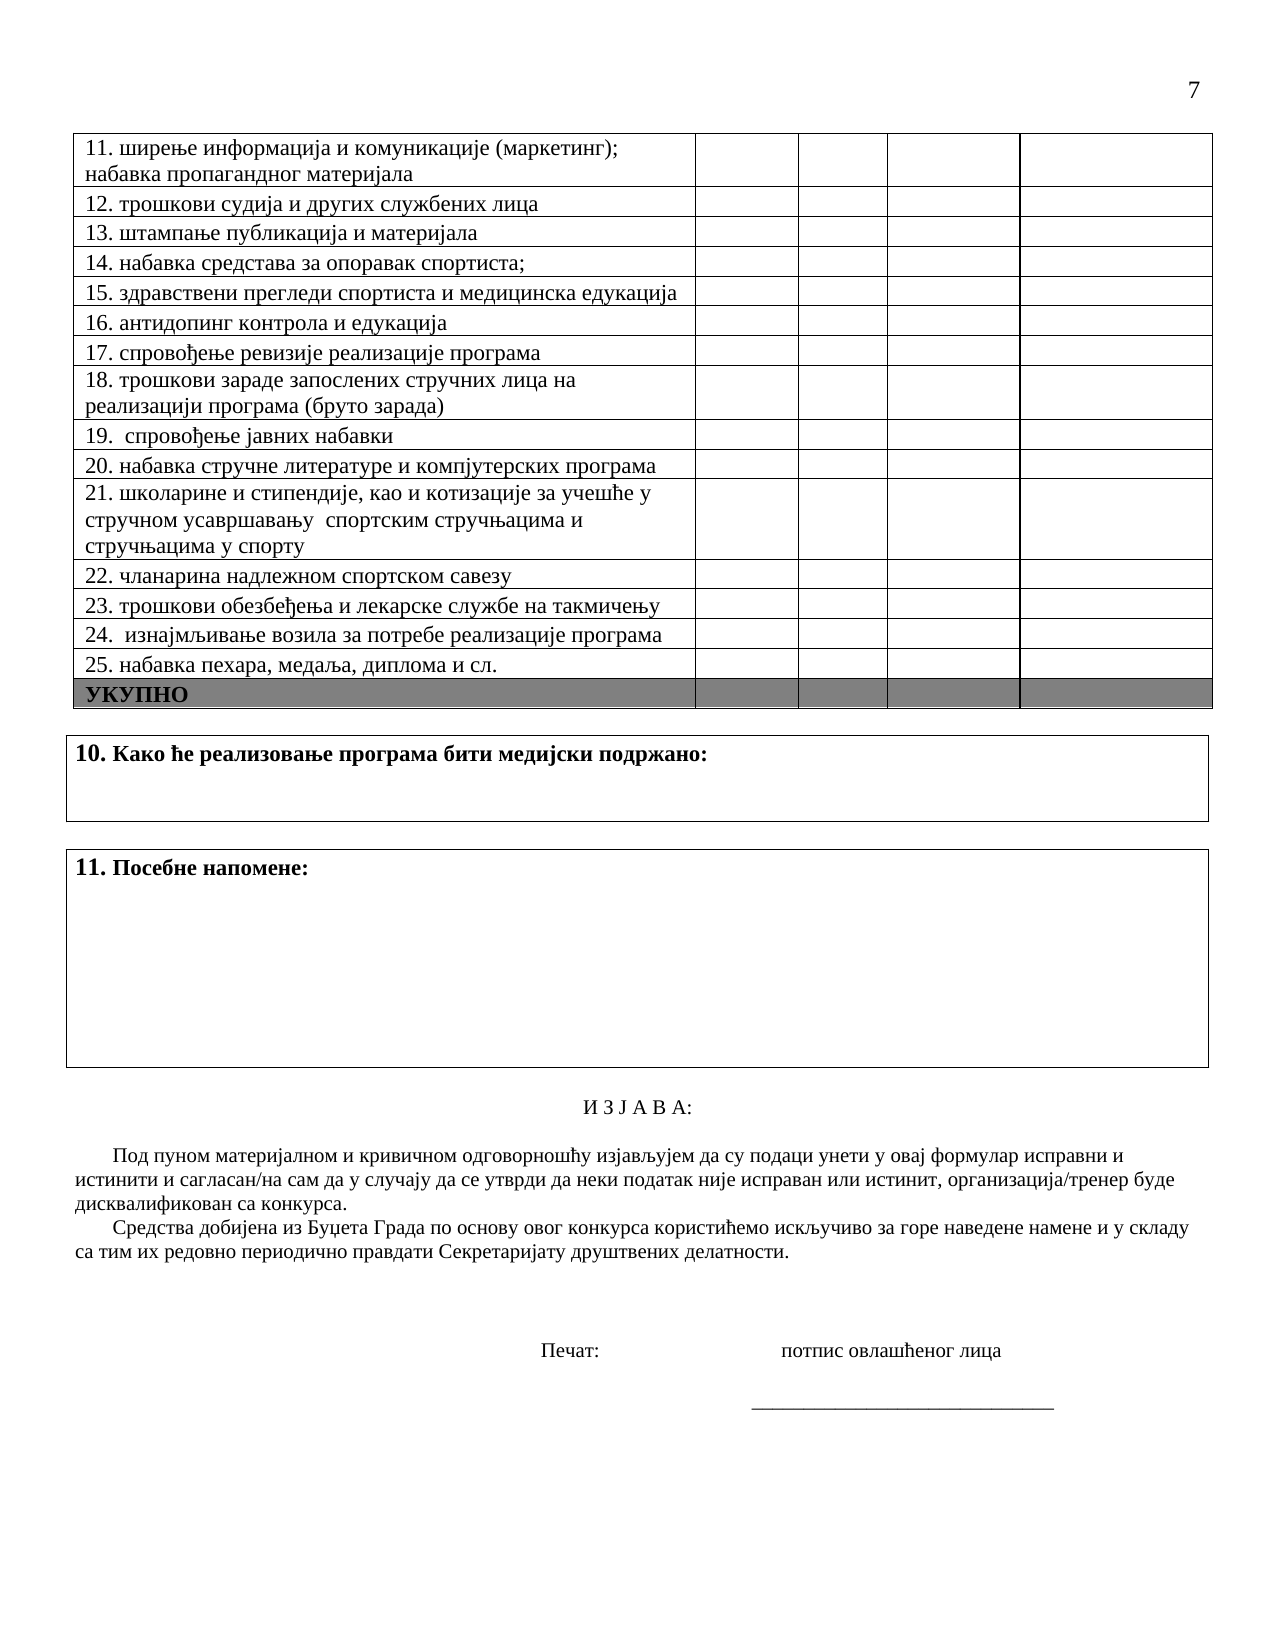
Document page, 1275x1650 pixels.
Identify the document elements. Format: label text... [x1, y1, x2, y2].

table_cell [696, 560, 798, 588]
table_cell [1021, 589, 1212, 618]
table_cell [888, 589, 1019, 618]
table_cell [799, 649, 887, 678]
table_cell [888, 619, 1019, 648]
table_cell [1021, 306, 1212, 335]
table_cell [799, 619, 887, 648]
table_cell [696, 450, 798, 478]
table_cell [1021, 247, 1212, 276]
text И З Ј А В А: [75, 1095, 1200, 1119]
table_cell [1021, 277, 1212, 305]
table_cell [888, 479, 1019, 558]
table_cell [799, 247, 887, 276]
table_cell [696, 679, 798, 707]
table_cell 11. ширење информација и комуникације (маркетинг); набавка пропагандног материјала [74, 134, 695, 186]
table_cell [696, 247, 798, 276]
table_cell [696, 589, 798, 618]
table_cell [799, 479, 887, 558]
table_cell 22. чланарина надлежном спортском савезу [74, 560, 695, 588]
table_cell [799, 420, 887, 448]
table_cell [1021, 619, 1212, 648]
table_cell [696, 619, 798, 648]
table_cell [696, 336, 798, 365]
table_cell [696, 306, 798, 335]
table_cell [799, 679, 887, 707]
table_cell [799, 450, 887, 478]
table_cell [696, 217, 798, 246]
table_cell [799, 217, 887, 246]
table_cell 18. трошкови зараде запослених стручних лица на реализацији програма (бруто зарада) [74, 366, 695, 419]
table_cell [696, 187, 798, 216]
table_cell [696, 420, 798, 448]
table_cell [1021, 217, 1212, 246]
table_cell [888, 217, 1019, 246]
table_cell [1021, 679, 1212, 707]
table_cell [888, 649, 1019, 678]
table_cell [888, 560, 1019, 588]
list Како ће реализовање програма бити медијски подржано: [67, 736, 1208, 767]
table_cell [696, 649, 798, 678]
list Посебне напомене: [67, 850, 1208, 881]
table_cell 13. штампање публикација и материјала [74, 217, 695, 246]
table_cell УКУПНО [74, 679, 695, 707]
table_cell [888, 306, 1019, 335]
table_cell 16. антидопинг контрола и едукација [74, 306, 695, 335]
table_cell [696, 134, 798, 186]
table_cell [1021, 336, 1212, 365]
table_cell [696, 479, 798, 558]
table_cell 24. изнајмљивање возила за потребе реализације програма [74, 619, 695, 648]
table_cell [1021, 649, 1212, 678]
table_cell 14. набавка средстава за опоравак спортиста; [74, 247, 695, 276]
table_cell [888, 336, 1019, 365]
table_cell [888, 450, 1019, 478]
table_cell 21. школарине и стипендије, као и котизације за учешће у стручном усавршавању спортским стручњацима и стручњацима у спорту [74, 479, 695, 558]
table_cell [1021, 420, 1212, 448]
table_cell [888, 187, 1019, 216]
table_cell [888, 679, 1019, 707]
table_cell [799, 187, 887, 216]
table_cell 17. спровођење ревизије реализације програма [74, 336, 695, 365]
table_cell 23. трошкови обезбеђења и лекарске службе на такмичењу [74, 589, 695, 618]
table_cell [1021, 560, 1212, 588]
table_cell [696, 366, 798, 419]
table_cell [888, 366, 1019, 419]
table_cell [1021, 134, 1212, 186]
table_cell [888, 277, 1019, 305]
table_cell [888, 420, 1019, 448]
table_cell [696, 277, 798, 305]
text Средства добијена из Буџета Града по основу овог конкурса користићемо искључиво за горе наведене намене и у складу са тим их редовно периодично правдати Секретаријату друштвених делатности. [75, 1215, 1200, 1263]
table_cell [1021, 366, 1212, 419]
table_cell [888, 134, 1019, 186]
table_cell [1021, 450, 1212, 478]
table_cell 19. спровођење јавних набавки [74, 420, 695, 448]
text Под пуном материјалном и кривичном одговорношћу изјављујем да су подаци унети у овај формулар исправни и истинити и сагласан/на сам да у случају да се утврди да неки податак није исправан или истинит, организација/тренер буде дисквалификован са конкурса. [75, 1143, 1200, 1215]
text Печат: потпис овлашћеног лица [75, 1338, 1200, 1362]
table_cell 25. набавка пехара, медаља, диплома и сл. [74, 649, 695, 678]
table_cell [888, 247, 1019, 276]
table_cell [799, 336, 887, 365]
table_cell 20. набавка стручне литературе и компјутерских програма [74, 450, 695, 478]
table_cell [799, 306, 887, 335]
table_cell 15. здравствени прегледи спортиста и медицинска едукација [74, 277, 695, 305]
table_cell [799, 366, 887, 419]
table_cell [799, 134, 887, 186]
table_cell [1021, 479, 1212, 558]
table_cell [1021, 187, 1212, 216]
table_cell [799, 277, 887, 305]
text _____________________________ [75, 1388, 1200, 1412]
table_cell 12. трошкови судија и других службених лица [74, 187, 695, 216]
table_cell [799, 560, 887, 588]
table_cell [799, 589, 887, 618]
